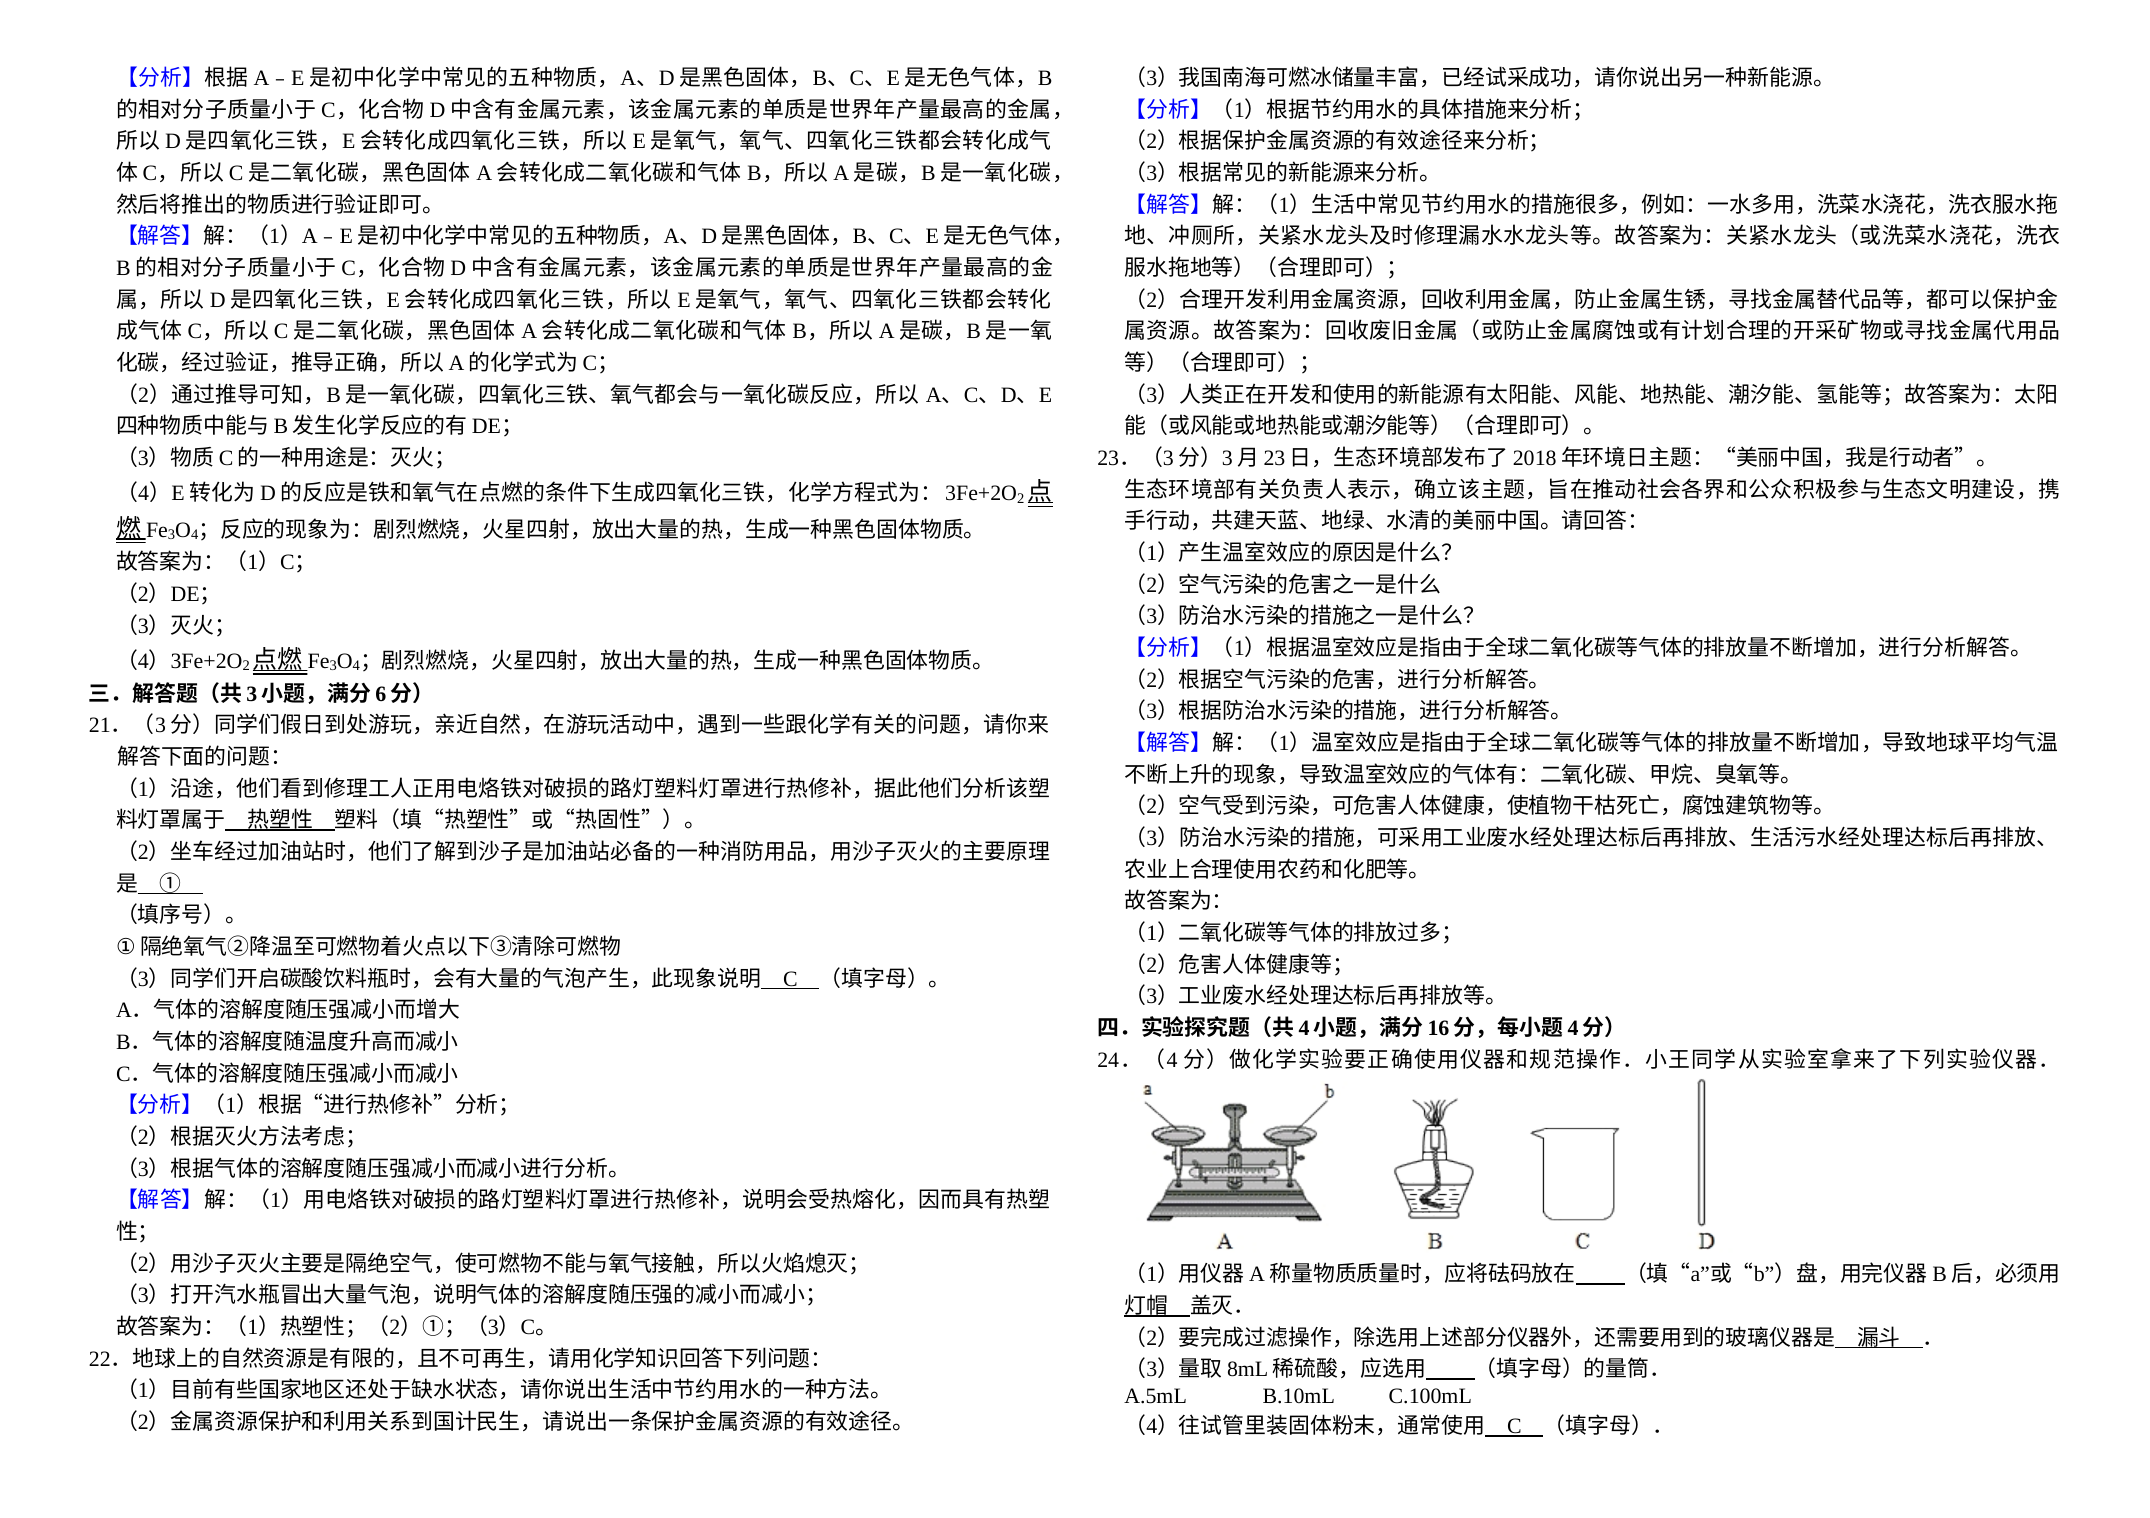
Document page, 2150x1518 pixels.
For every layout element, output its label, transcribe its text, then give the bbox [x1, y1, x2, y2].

text （2）金属资源保护和利用关系到国计民生，请说出一条保护金属资源的有效途径。 [116, 1404, 1053, 1436]
text （4）E转化为D的反应是铁和氧气在点燃的条件下生成四氧化三铁，化学方程式为：3Fe+2O2点燃Fe3O4；反应的现象为：剧烈燃烧，火星四射，放出大量的热，生成一种黑色固体物质。 [116, 472, 1053, 544]
text （3）灭火； [116, 608, 1053, 639]
text （2）用沙子灭火主要是隔绝空气，使可燃物不能与氧气接触，所以火焰熄灭； [116, 1246, 1053, 1277]
text （4）往试管里装固体粉末，通常使用 C （填字母）． [1124, 1408, 2061, 1440]
text （2）根据空气污染的危害，进行分析解答。 [1124, 662, 2061, 693]
text （2）通过推导可知，B是一氧化碳，四氧化三铁、氧气都会与一氧化碳反应，所以A、C、D、E四种物质中能与B发生化学反应的有DE； [116, 377, 1053, 440]
text 21．（3分）同学们假日到处游玩，亲近自然，在游玩活动中，遇到一些跟化学有关的问题，请你来解答下面的问题： [89, 707, 1053, 771]
text （4）3Fe+2O2点燃Fe3O4；剧烈燃烧，火星四射，放出大量的热，生成一种黑色固体物质。 [116, 639, 1053, 676]
text 【解答】解：（1）温室效应是指由于全球二氧化碳等气体的排放量不断增加，导致地球平均气温不断上升的现象，导致温室效应的气体有：二氧化碳、甲烷、臭氧等。 [1124, 725, 2061, 788]
text （3）防治水污染的措施之一是什么？ [1124, 598, 2061, 630]
text 四．实验探究题（共4小题，满分16分，每小题4分） [1097, 1010, 2061, 1042]
text （1）产生温室效应的原因是什么？ [1124, 535, 2061, 567]
text （3）量取8mL稀硫酸，应选用 （填字母）的量筒． [1124, 1351, 2061, 1383]
text 【解答】解：（1）A﹣E是初中化学中常见的五种物质，A、D是黑色固体，B、C、E是无色气体，B的相对分子质量小于C，化合物D中含有金属元素，该金属元素的单质是世界年产量最高的金属，所以D是四氧化三铁，E会转化成四氧化三铁，所以E是氧气，氧气、四氧化三铁都会转化成气体C，所以C是二氧化碳，黑色固体A会转化成二氧化碳和气体B，所以A是碳，B是一氧化碳，经过验证，推导正确，所以A的化学式为C； [116, 218, 1053, 377]
text （2）空气受到污染，可危害人体健康，使植物干枯死亡，腐蚀建筑物等。 [1124, 788, 2061, 820]
text （3）打开汽水瓶冒出大量气泡，说明气体的溶解度随压强的减小而减小； [116, 1277, 1053, 1309]
text 故答案为：（1）C； [116, 544, 1053, 576]
text C．气体的溶解度随压强减小而减小 [116, 1056, 1053, 1087]
text （2）DE； [116, 576, 1053, 608]
text （填序号）。 [116, 897, 1053, 929]
text （2）根据保护金属资源的有效途径来分析； [1124, 123, 2061, 155]
text 故答案为： [1124, 883, 2061, 915]
text 【分析】（1）根据节约用水的具体措施来分析； [1124, 92, 2061, 123]
text 23．（3分）3月23日，生态环境部发布了2018年环境日主题：“美丽中国，我是行动者”。 [1097, 440, 2061, 472]
text B．气体的溶解度随温度升高而减小 [116, 1024, 1053, 1056]
text 三．解答题（共3小题，满分6分） [89, 676, 1053, 707]
text （3）人类正在开发和使用的新能源有太阳能、风能、地热能、潮汐能、氢能等；故答案为：太阳能（或风能或地热能或潮汐能等）（合理即可）。 [1124, 377, 2061, 440]
text A．气体的溶解度随压强减小而增大 [116, 992, 1053, 1024]
text （3）防治水污染的措施，可采用工业废水经处理达标后再排放、生活污水经处理达标后再排放、农业上合理使用农药和化肥等。 [1124, 820, 2061, 883]
text （1）二氧化碳等气体的排放过多； [1124, 915, 2061, 947]
text （1）用仪器A称量物质质量时，应将砝码放在 （填“a”或“b”）盘，用完仪器B后，必须用 灯帽 盖灭． [1124, 1256, 2061, 1319]
text （1）目前有些国家地区还处于缺水状态，请你说出生活中节约用水的一种方法。 [116, 1372, 1053, 1404]
text （3）同学们开启碳酸饮料瓶时，会有大量的气泡产生，此现象说明 C （填字母）。 [116, 961, 1053, 992]
text （3）根据气体的溶解度随压强减小而减小进行分析。 [116, 1151, 1053, 1182]
text A.5mL B.10mL C.100mL [1124, 1383, 2061, 1408]
text 【解答】解：（1）生活中常见节约用水的措施很多，例如：一水多用，洗菜水浇花，洗衣服水拖地、冲厕所，关紧水龙头及时修理漏水水龙头等。故答案为：关紧水龙头（或洗菜水浇花，洗衣服水拖地等）（合理即可）； [1124, 187, 2061, 282]
text （1）沿途，他们看到修理工人正用电烙铁对破损的路灯塑料灯罩进行热修补，据此他们分析该塑料灯罩属于 热塑性 塑料（填“热塑性”或“热固性”）。 [116, 771, 1053, 834]
text （2）空气污染的危害之一是什么 [1124, 567, 2061, 598]
picture [1125, 1073, 1737, 1257]
text （2）危害人体健康等； [1124, 947, 2061, 978]
text （3）根据常见的新能源来分析。 [1124, 155, 2061, 187]
text 生态环境部有关负责人表示，确立该主题，旨在推动社会各界和公众积极参与生态文明建设，携手行动，共建天蓝、地绿、水清的美丽中国。请回答： [1124, 472, 2061, 535]
text 22．地球上的自然资源是有限的，且不可再生，请用化学知识回答下列问题： [89, 1341, 1053, 1372]
text ①隔绝氧气②降温至可燃物着火点以下③清除可燃物 [116, 929, 1053, 961]
text 【分析】（1）根据“进行热修补”分析； [116, 1087, 1053, 1119]
text （3）工业废水经处理达标后再排放等。 [1124, 978, 2061, 1010]
text （3）物质C的一种用途是：灭火； [116, 440, 1053, 472]
text （2）合理开发利用金属资源，回收利用金属，防止金属生锈，寻找金属替代品等，都可以保护金属资源。故答案为：回收废旧金属（或防止金属腐蚀或有计划合理的开采矿物或寻找金属代用品等）（合理即可）； [1124, 282, 2061, 377]
text （2）要完成过滤操作，除选用上述部分仪器外，还需要用到的玻璃仪器是 漏斗 ． [1124, 1319, 2061, 1351]
text 【解答】解：（1）用电烙铁对破损的路灯塑料灯罩进行热修补，说明会受热熔化，因而具有热塑性； [116, 1182, 1053, 1246]
text （2）坐车经过加油站时，他们了解到沙子是加油站必备的一种消防用品，用沙子灭火的主要原理是 ① [116, 834, 1053, 897]
text （3）我国南海可燃冰储量丰富，已经试采成功，请你说出另一种新能源。 [1124, 60, 2061, 92]
text 故答案为：（1）热塑性；（2）①；（3）C。 [116, 1309, 1053, 1341]
text 【分析】（1）根据温室效应是指由于全球二氧化碳等气体的排放量不断增加，进行分析解答。 [1124, 630, 2061, 662]
text （3）根据防治水污染的措施，进行分析解答。 [1124, 693, 2061, 725]
text （2）根据灭火方法考虑； [116, 1119, 1053, 1151]
text 【分析】根据A﹣E是初中化学中常见的五种物质，A、D是黑色固体，B、C、E是无色气体，B的相对分子质量小于C，化合物D中含有金属元素，该金属元素的单质是世界年产量最高的金属，所以D是四氧化三铁，E会转化成四氧化三铁，所以E是氧气，氧气、四氧化三铁都会转化成气体C，所以C是二氧化碳，黑色固体A会转化成二氧化碳和气体B，所以A是碳，B是一氧化碳，然后将推出的物质进行验证即可。 [116, 60, 1053, 218]
